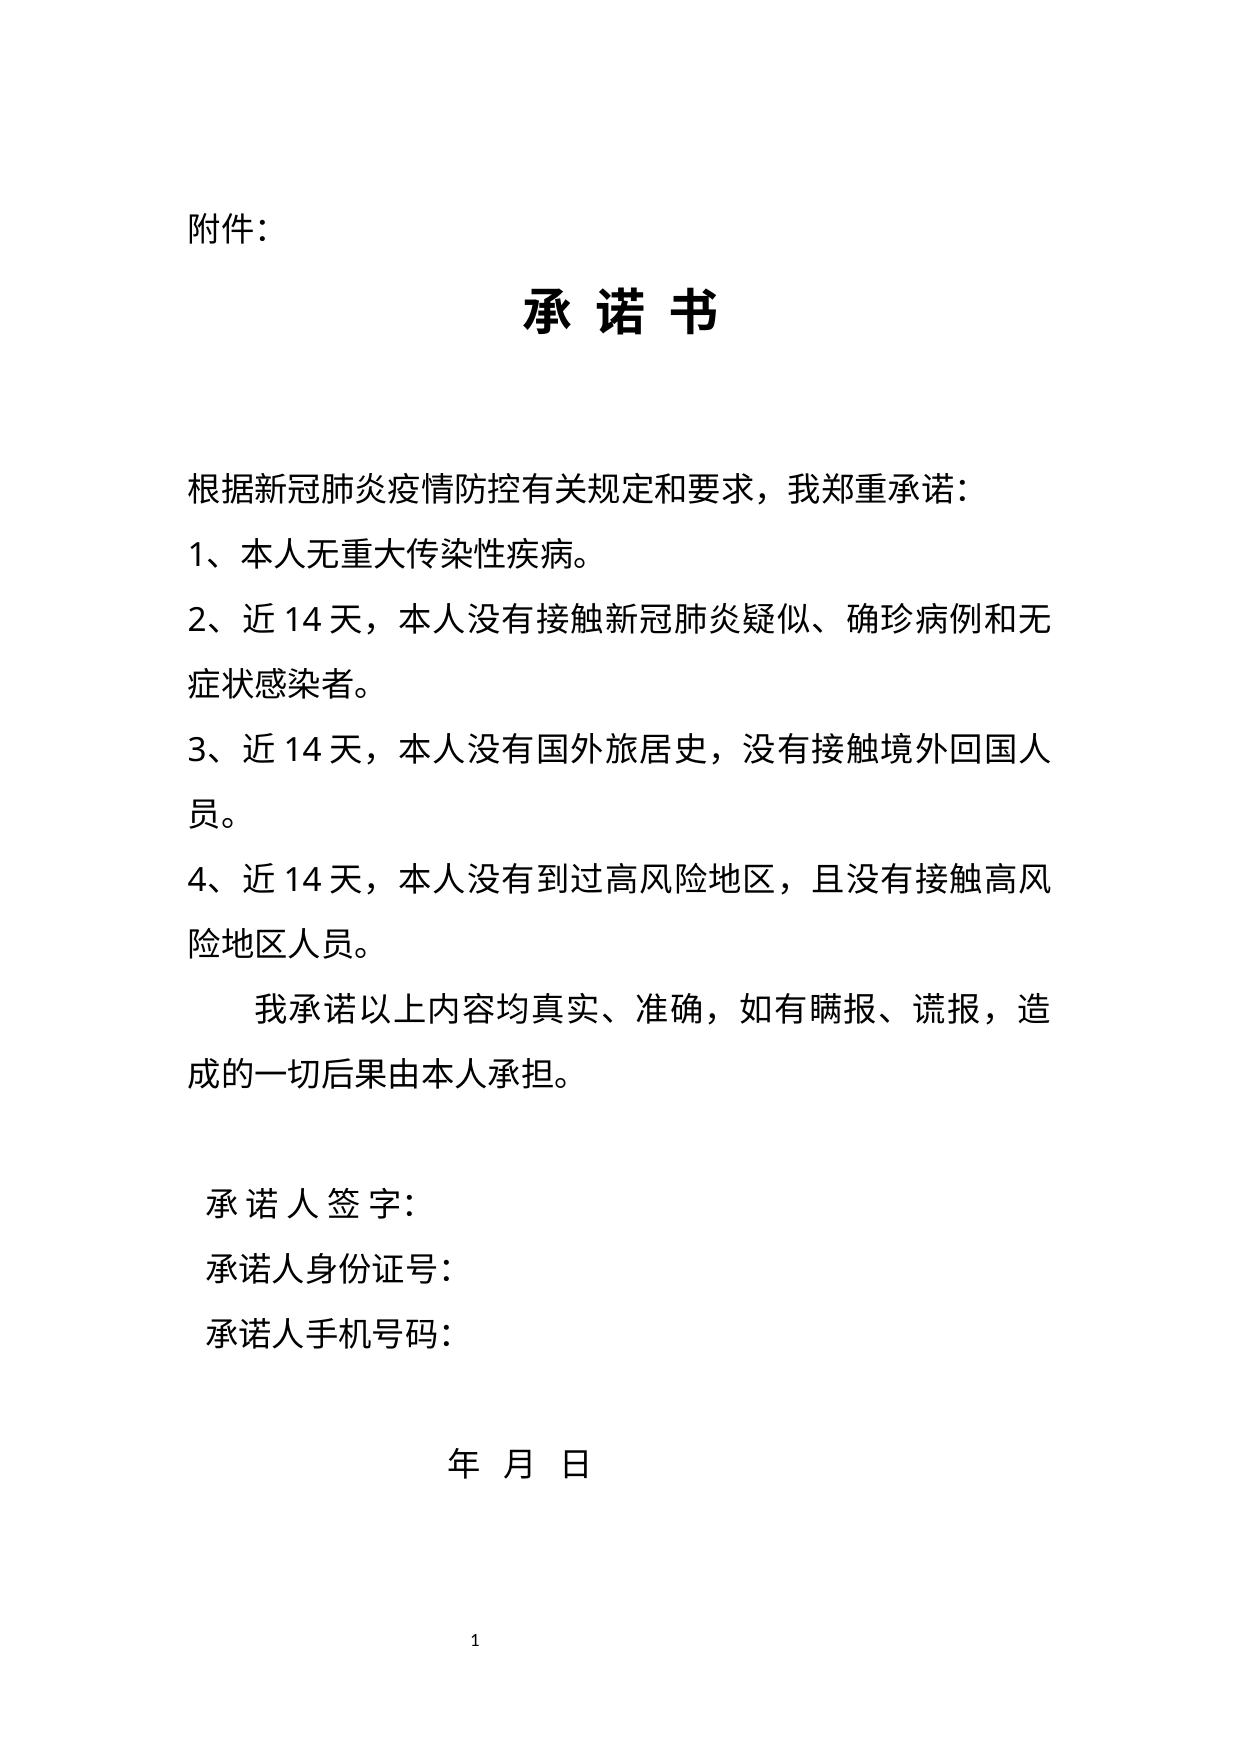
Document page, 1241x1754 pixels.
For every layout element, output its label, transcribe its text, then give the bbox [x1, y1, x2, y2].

text 3、近14天，本人没有国外旅居史，没有接触境外回国人员。 [187, 714, 1053, 844]
text 4、近14天，本人没有到过高风险地区，且没有接触高风险地区人员。 [187, 844, 1053, 974]
text 1、本人无重大传染性疾病。 [187, 519, 1053, 584]
text 附件： [187, 194, 1053, 259]
text 承诺人身份证号： [187, 1234, 1053, 1299]
text 承 诺 人 签 字： [187, 1169, 1053, 1234]
text 2、近14天，本人没有接触新冠肺炎疑似、确珍病例和无症状感染者。 [187, 584, 1053, 714]
text 承 诺 书 [187, 259, 1053, 357]
text 年 月 日 [187, 1429, 1053, 1494]
text 承诺人手机号码： [187, 1299, 1053, 1364]
text 根据新冠肺炎疫情防控有关规定和要求，我郑重承诺： [187, 454, 1053, 519]
text 我承诺以上内容均真实、准确，如有瞒报、谎报，造成的一切后果由本人承担。 [187, 974, 1053, 1104]
